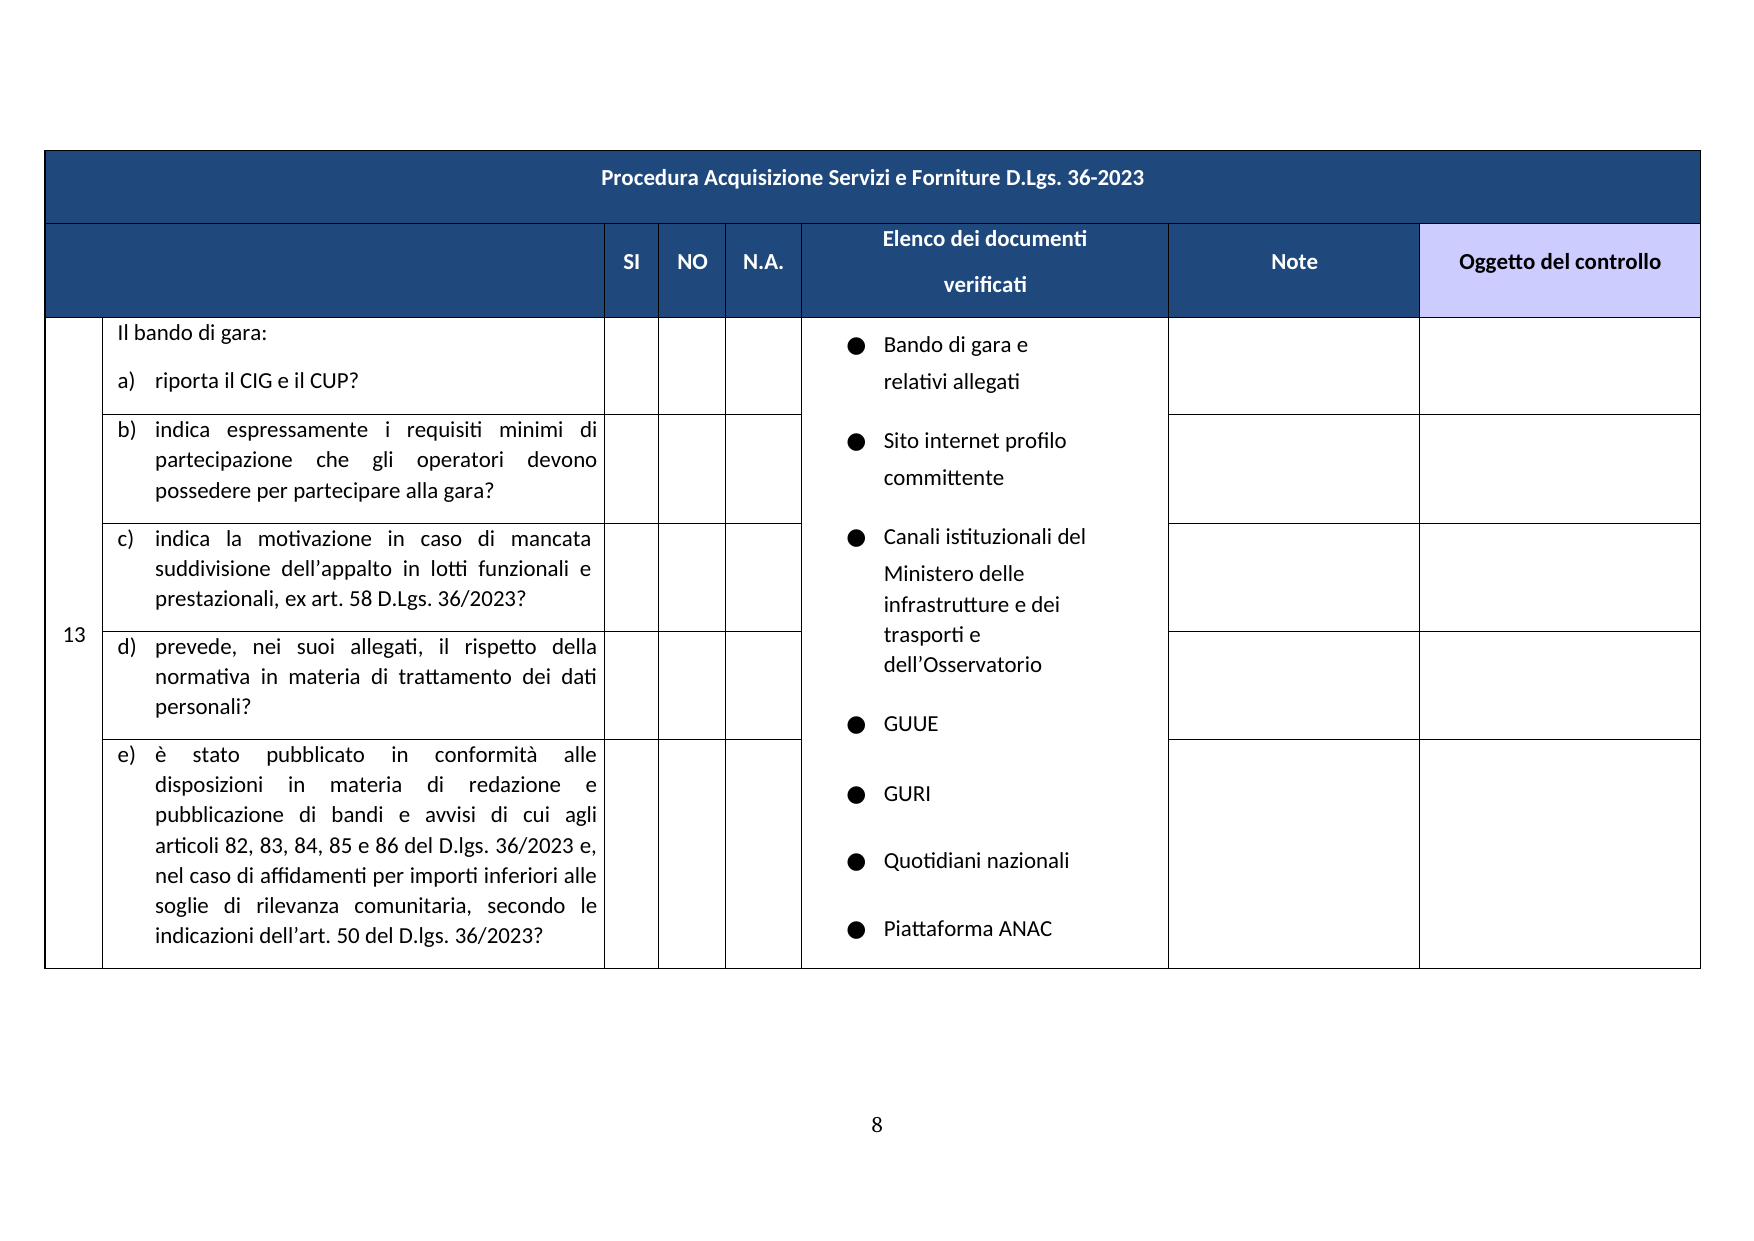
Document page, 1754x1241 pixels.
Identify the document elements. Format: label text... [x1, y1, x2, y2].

table_cell Note [1169, 224, 1419, 317]
table_cell [1169, 740, 1419, 968]
table_cell [605, 415, 658, 523]
table_cell [605, 740, 658, 968]
table_cell [1169, 524, 1419, 631]
table_header Procedura Acquisizione Servizi e Forniture D.Lgs. 36-2023 [46, 151, 1700, 223]
table_cell indica espressamente i requisiti minimi di partecipazione che gli operatori devono possedere per partecipare alla gara? [103, 415, 604, 523]
table_cell [46, 224, 604, 317]
table_cell SI [605, 224, 658, 317]
table_cell [1420, 632, 1700, 739]
table_cell [1420, 318, 1700, 414]
table_cell è stato pubblicato in conformità alle disposizioni in materia di redazione e pubblicazione di bandi e avvisi di cui agli articoli 82, 83, 84, 85 e 86 del D.lgs. 36/2023 e, nel caso di affidamenti per importi inferiori alle soglie di rilevanza comunitaria, secondo le indicazioni dell’art. 50 del D.lgs. 36/2023? [103, 740, 604, 968]
table_cell [659, 740, 725, 968]
table_cell [726, 632, 801, 739]
table_cell [659, 524, 725, 631]
table_cell [1420, 524, 1700, 631]
table_cell [1420, 415, 1700, 523]
table_cell Il bando di gara: riporta il CIG e il CUP? [103, 318, 604, 414]
table_cell [1420, 740, 1700, 968]
table_cell NO [659, 224, 725, 317]
table_cell N.A. [726, 224, 801, 317]
table_cell [726, 740, 801, 968]
table_cell indica la motivazione in caso di mancata suddivisione dell’appalto in lotti funzionali e prestazionali, ex art. 58 D.Lgs. 36/2023? [103, 524, 604, 631]
table_cell [605, 318, 658, 414]
table_cell [1169, 415, 1419, 523]
table_cell Elenco dei documenti verificati [802, 224, 1168, 317]
table_cell [659, 318, 725, 414]
table_cell [659, 415, 725, 523]
table_cell [726, 318, 801, 414]
table_cell [605, 524, 658, 631]
table_cell [1169, 318, 1419, 414]
table_cell 13 [46, 318, 102, 968]
table_cell Bando di gara e relativi allegati Sito internet profilo committente Canali istituzionali del Ministero delle infrastrutture e dei trasporti e dell’Osservatorio GUUE GURI Quotidiani nazionali Piattaforma ANAC [802, 318, 1168, 968]
table_cell [1169, 632, 1419, 739]
table_cell Oggetto del controllo [1420, 224, 1700, 317]
table_cell [659, 632, 725, 739]
table_cell [726, 524, 801, 631]
table_cell [726, 415, 801, 523]
table_cell prevede, nei suoi allegati, il rispetto della normativa in materia di trattamento dei dati personali? [103, 632, 604, 739]
table_cell [605, 632, 658, 739]
